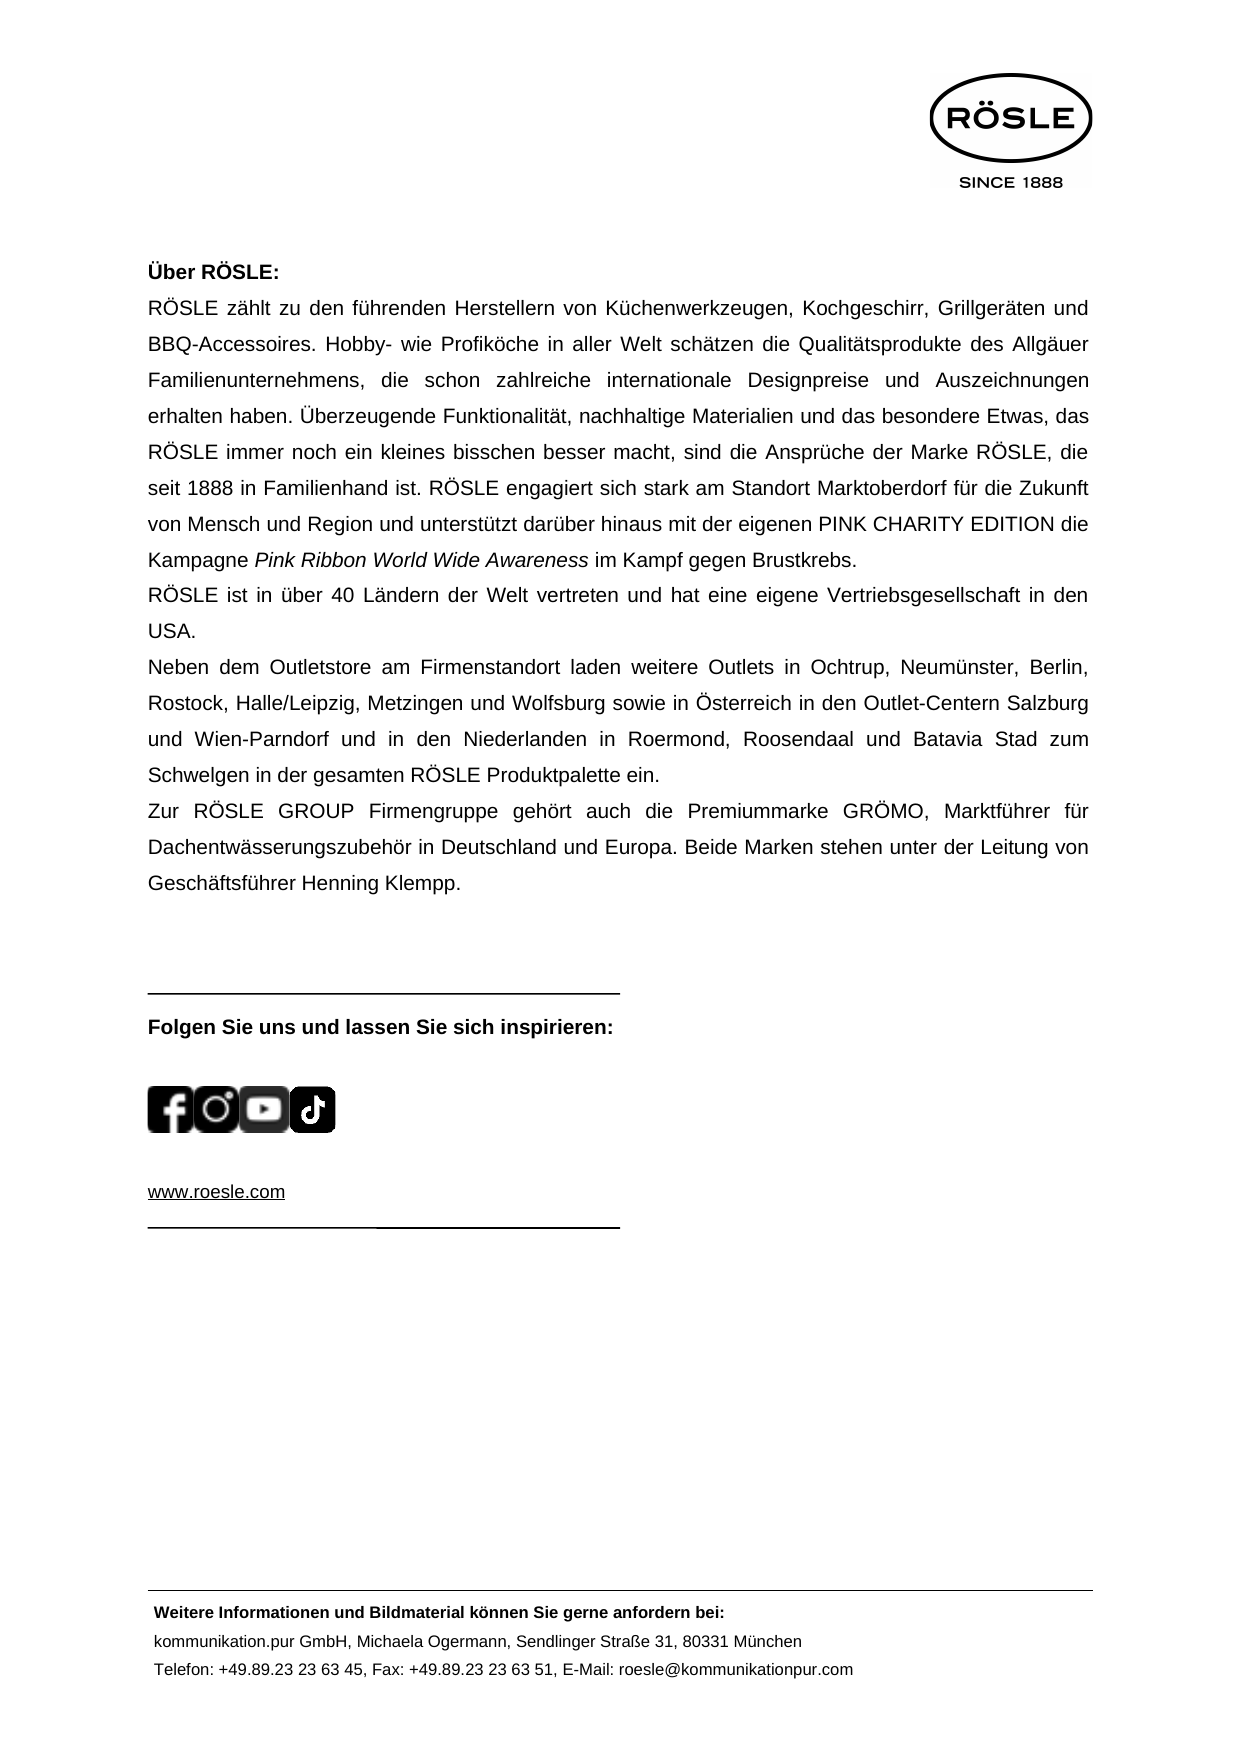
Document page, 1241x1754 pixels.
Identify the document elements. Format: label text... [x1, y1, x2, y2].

text RÖSLE ist in über 40 Ländern der Welt vertreten und hat eine eigene Vertriebsgesellschaft in den USA. [148, 583, 1090, 643]
text Folgen Sie uns und lassen Sie sich inspirieren: [148, 1014, 1092, 1038]
picture [147, 1086, 336, 1133]
text Zur RÖSLE GROUP Firmengruppe gehört auch die Premiummarke GRÖMO, Marktführer für Dachentwässerungszubehör in Deutschland und Europa. Beide Marken stehen unter der Leitung von Geschäftsführer Henning Klempp. [148, 799, 1090, 895]
text RÖSLE zählt zu den führenden Herstellern von Küchenwerkzeugen, Kochgeschirr, Grillgeräten und BBQ-Accessoires. Hobby- wie Profiköche in aller Welt schätzen die Qualitätsprodukte des Allgäuer Familienunternehmens, die schon zahlreiche internationale Designpreise und Auszeichnungen erhalten haben. Überzeugende Funktionalität, nachhaltige Materialien und das besondere Etwas, das RÖSLE immer noch ein kleines bisschen besser macht, sind die Ansprüche der Marke RÖSLE, die seit 1888 in Familienhand ist. RÖSLE engagiert sich stark am Standort Marktoberdorf für die Zukunft von Mensch und Region und unterstützt darüber hinaus mit der eigenen PINK CHARITY EDITION die Kampagne Pink Ribbon World Wide Awareness im Kampf gegen Brustkrebs. [148, 296, 1090, 571]
picture [929, 73, 1093, 188]
text Neben dem Outletstore am Firmenstandort laden weitere Outlets in Ochtrup, Neumünster, Berlin, Rostock, Halle/Leipzig, Metzingen und Wolfsburg sowie in Österreich in den Outlet-Centern Salzburg und Wien-Parndorf und in den Niederlanden in Roermond, Roosendaal und Batavia Stad zum Schwelgen in der gesamten RÖSLE Produktpalette ein. [148, 655, 1090, 787]
text Über RÖSLE: [148, 260, 1093, 284]
text www.roesle.com [148, 1180, 1092, 1202]
